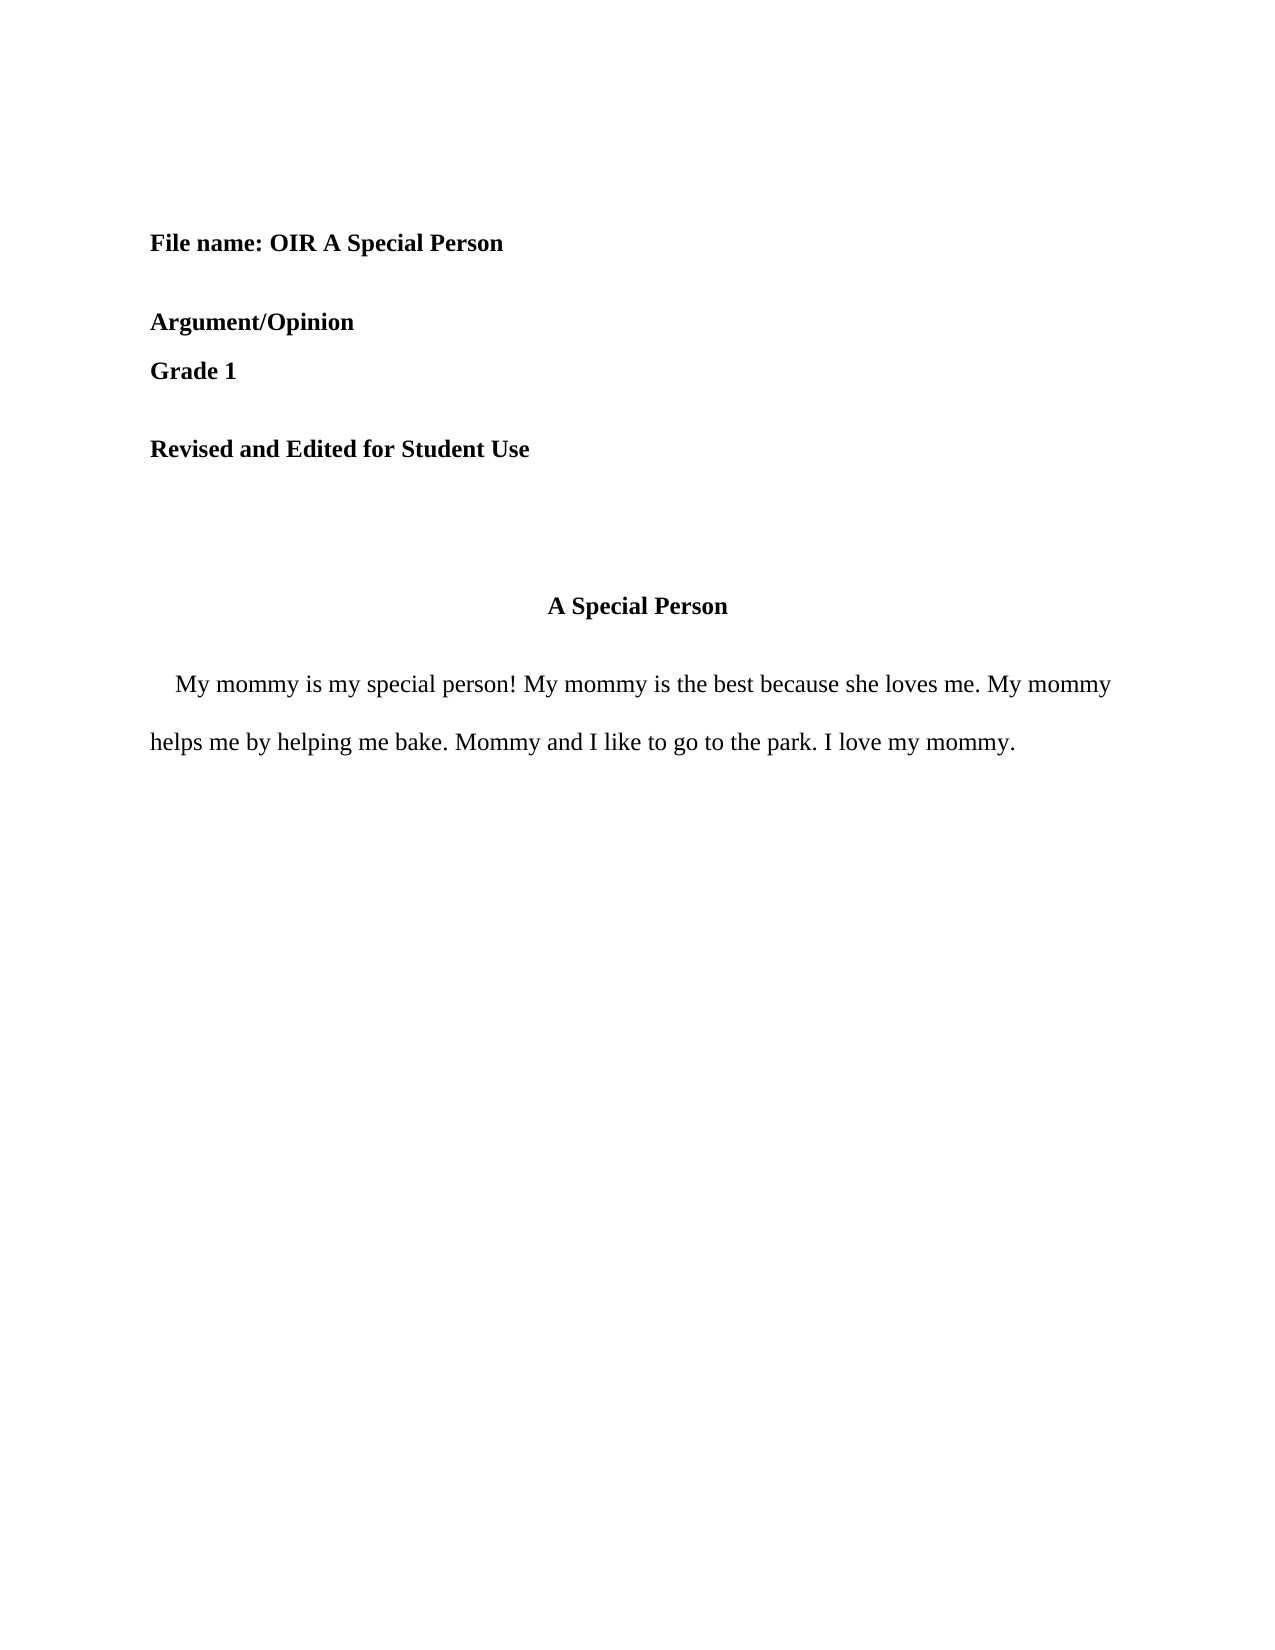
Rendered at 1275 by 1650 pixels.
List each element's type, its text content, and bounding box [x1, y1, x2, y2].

text Argument/Opinion [150, 307, 1125, 335]
text My mommy is my special person! My mommy is the best because she loves me. My mommy helps me by helping me bake. Mommy and I like to go to the park. I love my mommy. [150, 669, 1125, 756]
text Grade 1 [150, 356, 1125, 385]
text A Special Person [150, 591, 1125, 620]
text File name: OIR A Special Person [150, 228, 1125, 257]
text Revised and Edited for Student Use [150, 434, 1125, 463]
